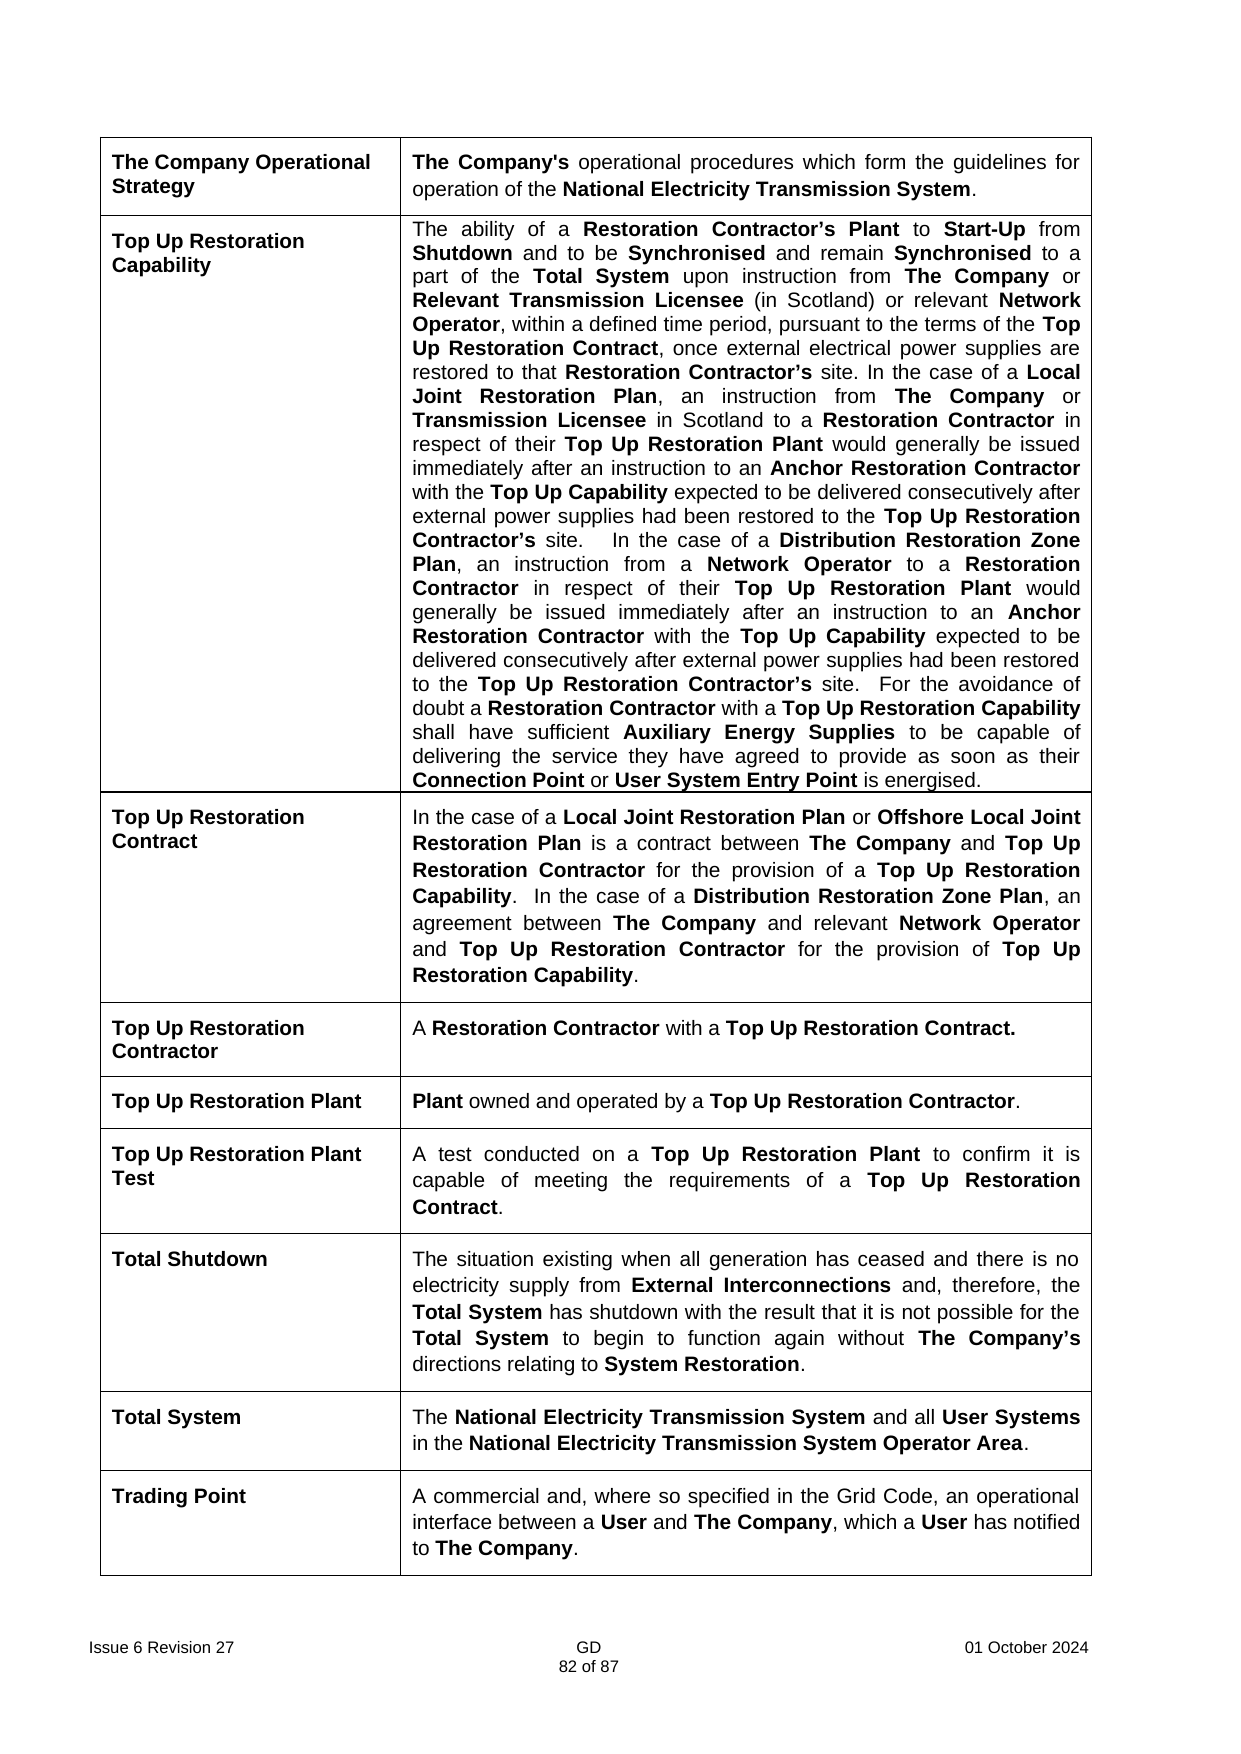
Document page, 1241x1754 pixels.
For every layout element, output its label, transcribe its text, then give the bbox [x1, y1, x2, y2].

table_cell Total System [101, 1392, 400, 1470]
table_cell Top Up Restoration Contractor [101, 1003, 400, 1076]
table_cell The Company Operational Strategy [101, 138, 400, 215]
table_cell In the case of a Local Joint Restoration Plan or Offshore Local Joint Restoration Plan is a contract between The Company and Top Up Restoration Contractor for the provision of a Top Up Restoration Capability. In the case of a Distribution Restoration Zone Plan, an agreement between The Company and relevant Network Operator and Top Up Restoration Contractor for the provision of Top Up Restoration Capability. [401, 793, 1091, 1002]
table_cell Total Shutdown [101, 1234, 400, 1391]
table_cell The Company's operational procedures which form the guidelines for operation of the National Electricity Transmission System. [401, 138, 1091, 215]
table_cell A commercial and, where so specified in the Grid Code, an operational interface between a User and The Company, which a User has notified to The Company. [401, 1471, 1091, 1575]
table_cell The ability of a Restoration Contractor’s Plant to Start-Up from Shutdown and to be Synchronised and remain Synchronised to a part of the Total System upon instruction from The Company or Relevant Transmission Licensee (in Scotland) or relevant Network Operator, within a defined time period, pursuant to the terms of the Top Up Restoration Contract, once external electrical power supplies are restored to that Restoration Contractor’s site. In the case of a Local Joint Restoration Plan, an instruction from The Company or Transmission Licensee in Scotland to a Restoration Contractor in respect of their Top Up Restoration Plant would generally be issued immediately after an instruction to an Anchor Restoration Contractor with the Top Up Capability expected to be delivered consecutively after external power supplies had been restored to the Top Up Restoration Contractor’s site. In the case of a Distribution Restoration Zone Plan, an instruction from a Network Operator to a Restoration Contractor in respect of their Top Up Restoration Plant would generally be issued immediately after an instruction to an Anchor Restoration Contractor with the Top Up Capability expected to be delivered consecutively after external power supplies had been restored to the Top Up Restoration Contractor’s site. For the avoidance of doubt a Restoration Contractor with a Top Up Restoration Capability shall have sufficient Auxiliary Energy Supplies to be capable of delivering the service they have agreed to provide as soon as their Connection Point or User System Entry Point is energised. [401, 216, 1091, 791]
table_cell A Restoration Contractor with a Top Up Restoration Contract. [401, 1003, 1091, 1076]
table_cell A test conducted on a Top Up Restoration Plant to confirm it is capable of meeting the requirements of a Top Up Restoration Contract. [401, 1129, 1091, 1233]
table_cell Top Up Restoration Contract [101, 793, 400, 1002]
table_cell The National Electricity Transmission System and all User Systems in the National Electricity Transmission System Operator Area. [401, 1392, 1091, 1470]
table_cell Top Up Restoration Plant [101, 1077, 400, 1128]
table_cell Plant owned and operated by a Top Up Restoration Contractor. [401, 1077, 1091, 1128]
table_cell The situation existing when all generation has ceased and there is no electricity supply from External Interconnections and, therefore, the Total System has shutdown with the result that it is not possible for the Total System to begin to function again without The Company’s directions relating to System Restoration. [401, 1234, 1091, 1391]
table_cell Trading Point [101, 1471, 400, 1575]
table_cell Top Up Restoration Capability [101, 216, 400, 791]
table_cell Top Up Restoration Plant Test [101, 1129, 400, 1233]
